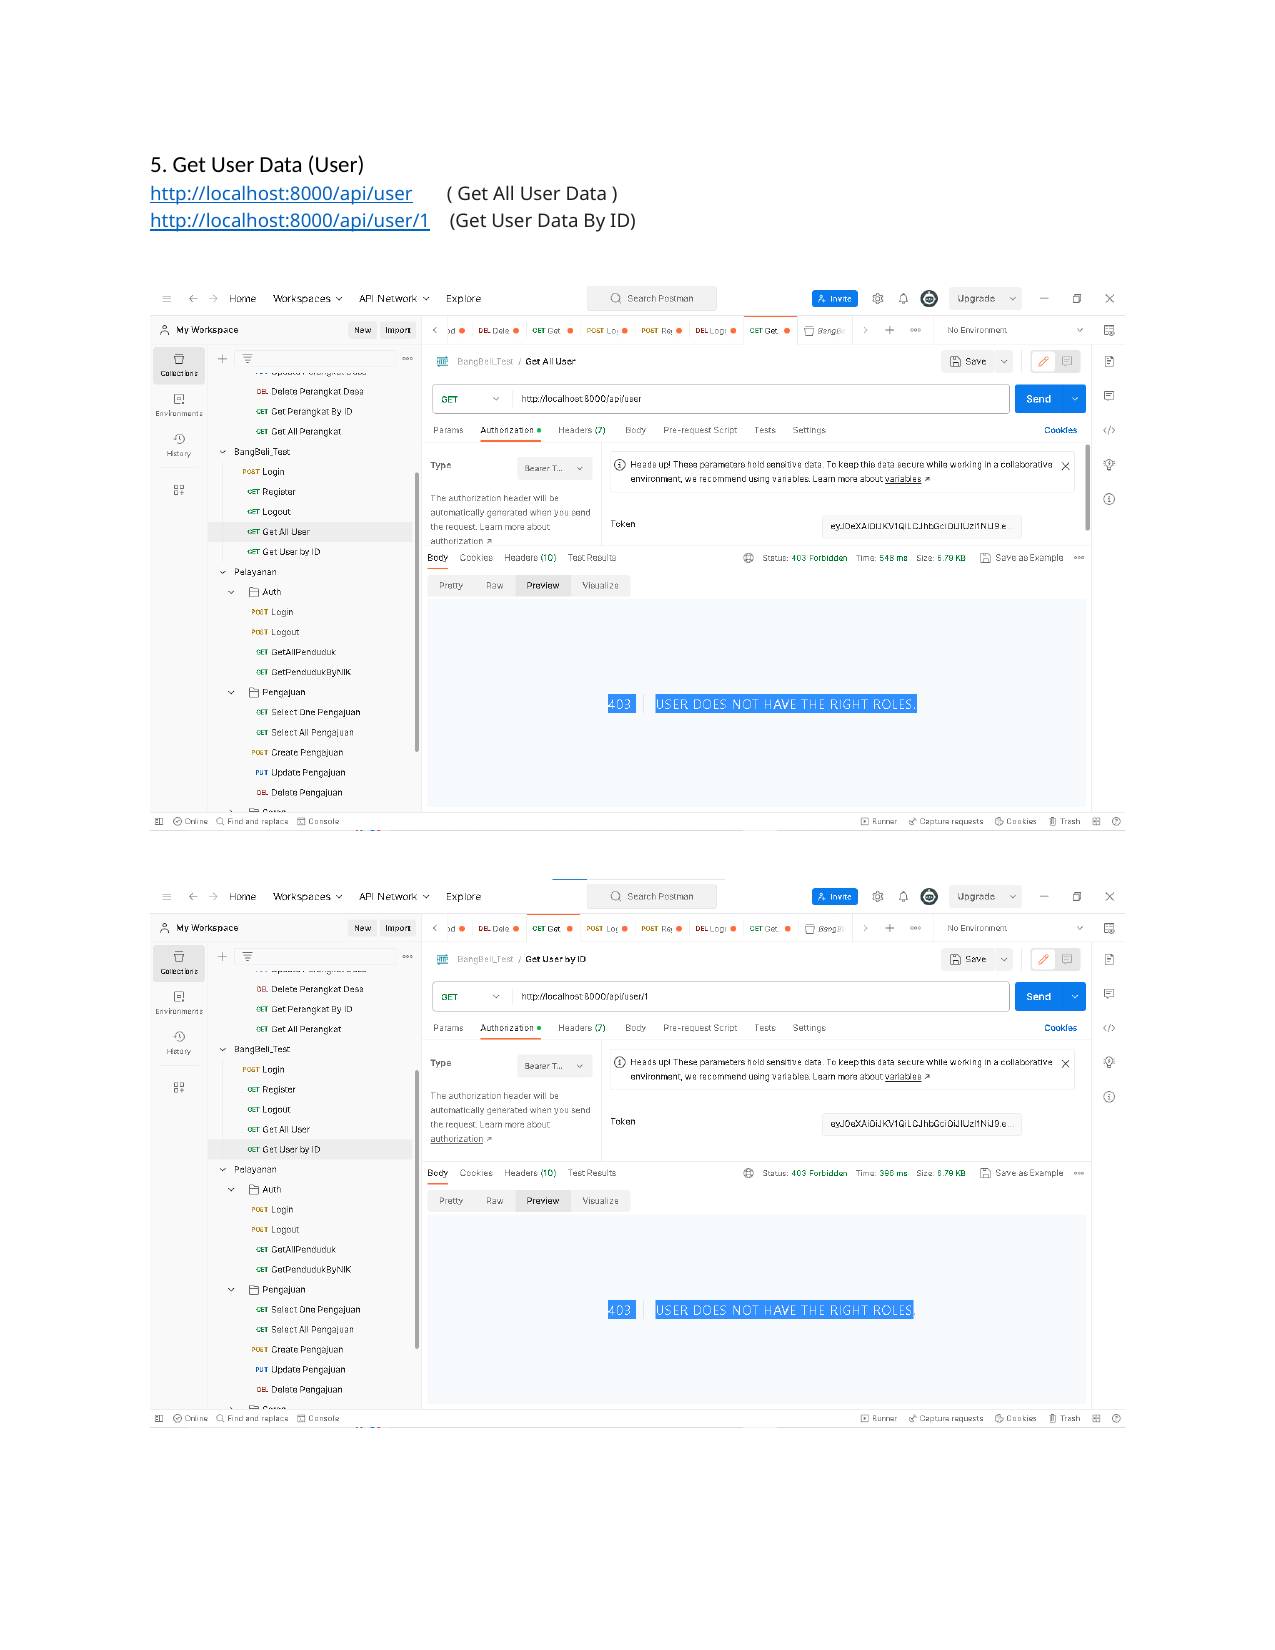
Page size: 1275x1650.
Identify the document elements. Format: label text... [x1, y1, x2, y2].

picture [150, 879, 1125, 1428]
text 5. Get User Data (User) http://localhost:8000/api/user ( Get All User Data ) http://localhost:8000/api/user/1 (Get User Data By ID) [150, 150, 1125, 263]
picture [150, 282, 1125, 831]
